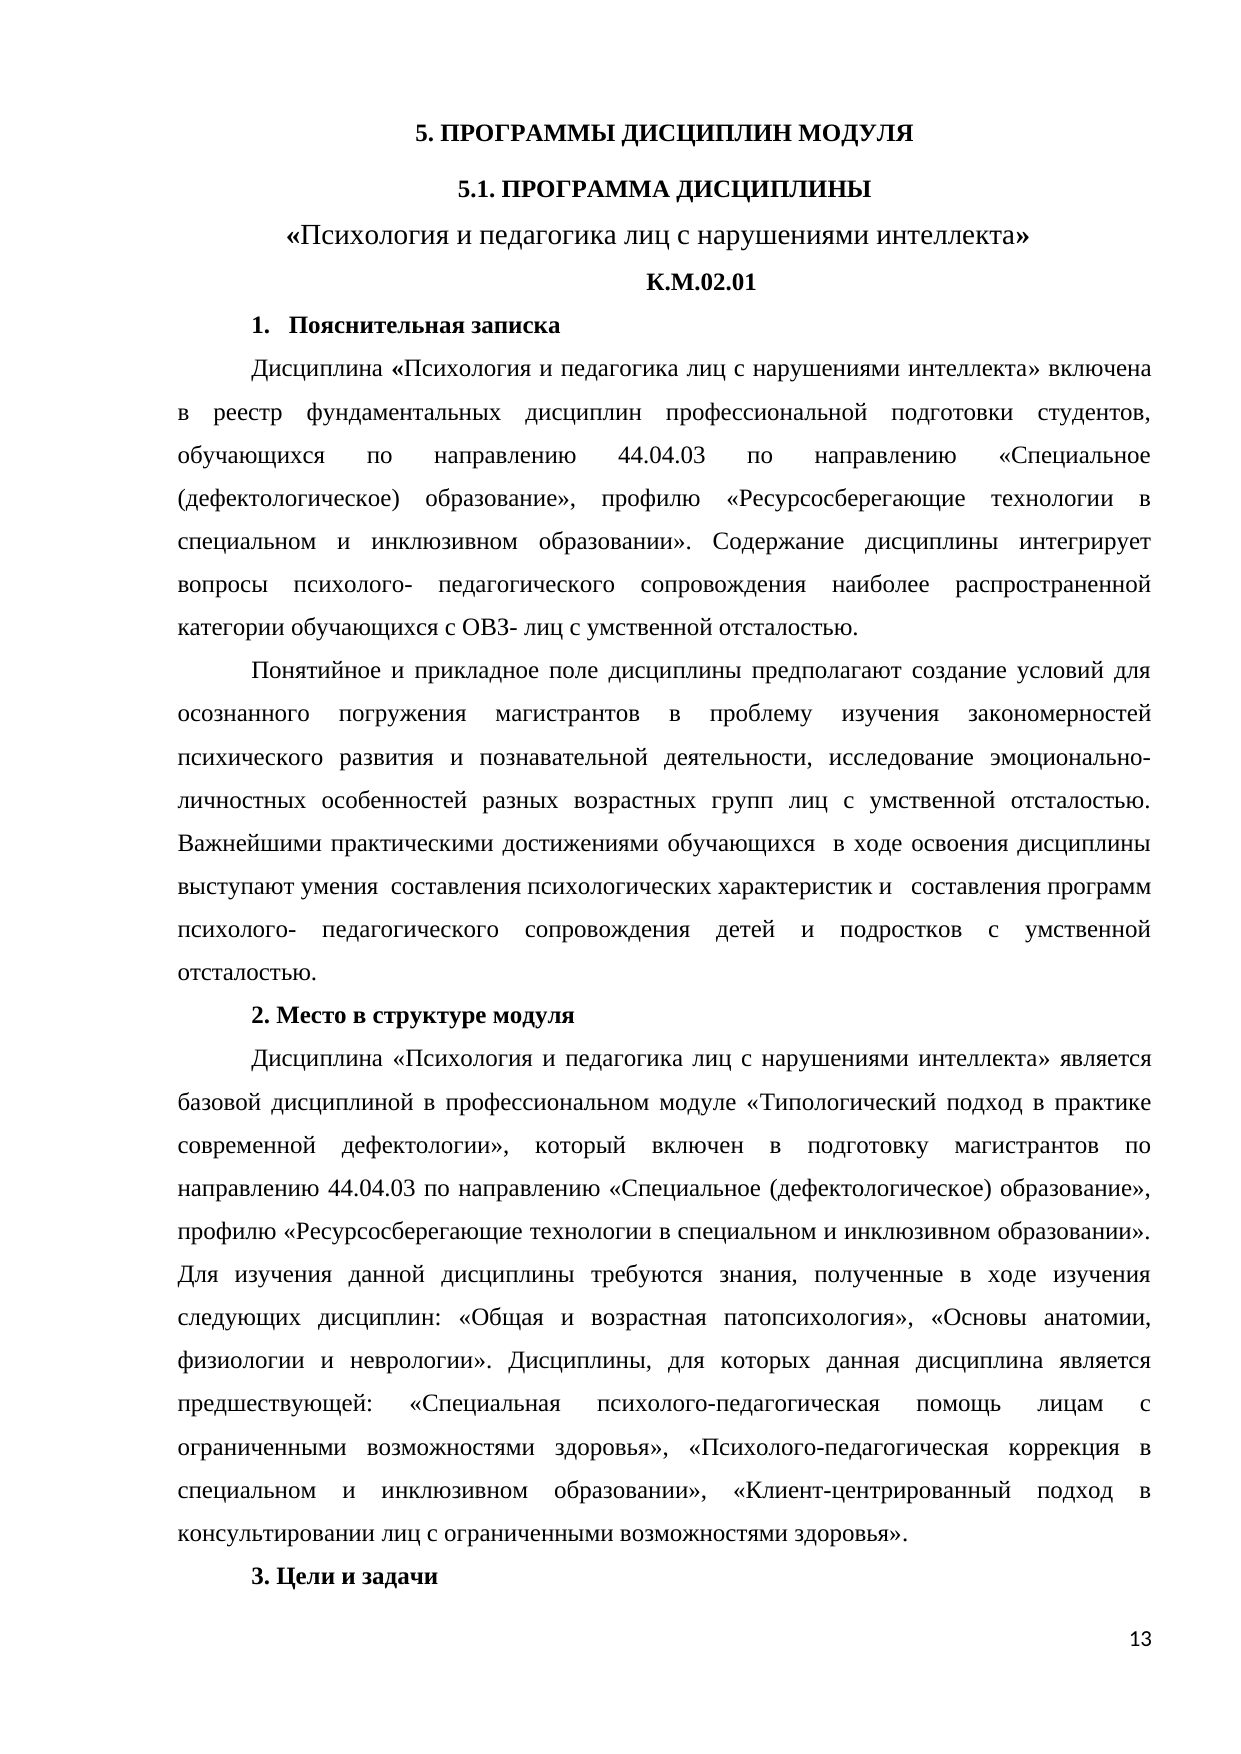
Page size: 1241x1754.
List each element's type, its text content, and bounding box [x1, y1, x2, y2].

text 5.1. ПРОГРАММА ДИСЦИПЛИНЫ [177, 174, 1152, 202]
list «Психология и педагогика лиц с нарушениями интеллекта» [177, 217, 1138, 250]
list Пояснительная записка [251, 310, 1152, 339]
text Дисциплина «Психология и педагогика лиц с нарушениями интеллекта» является базовой дисциплиной в профессиональном модуле «Типологический подход в практике современной дефектологии», который включен в подготовку магистрантов по направлению 44.04.03 по направлению «Специальное (дефектологическое) образование», профилю «Ресурсосберегающие технологии в специальном и инклюзивном образовании». Для изучения данной дисциплины требуются знания, полученные в ходе изучения следующих дисциплин: «Общая и возрастная патопсихология», «Основы анатомии, физиологии и неврологии». Дисциплины, для которых данная дисциплина является предшествующей: «Специальная психолого-педагогическая помощь лицам с ограниченными возможностями здоровья», «Психолого-педагогическая коррекция в специальном и инклюзивном образовании», «Клиент-центрированный подход в консультировании лиц с ограниченными возможностями здоровья». [177, 1043, 1152, 1547]
text 3. Цели и задачи [177, 1561, 1152, 1590]
text 2. Место в структуре модуля [177, 1000, 1152, 1029]
text К.М.02.01 [177, 267, 1152, 296]
text Понятийное и прикладное поле дисциплины предполагают создание условий для осознанного погружения магистрантов в проблему изучения закономерностей психического развития и познавательной деятельности, исследование эмоционально-личностных особенностей разных возрастных групп лиц с умственной отсталостью. Важнейшими практическими достижениями обучающихся в ходе освоения дисциплины выступают умения составления психологических характеристик и составления программ психолого- педагогического сопровождения детей и подростков с умственной отсталостью. [177, 655, 1152, 986]
text 5. ПРОГРАММЫ ДИСЦИПЛИН МОДУЛЯ [177, 118, 1152, 147]
text Дисциплина «Психология и педагогика лиц с нарушениями интеллекта» включена в реестр фундаментальных дисциплин профессиональной подготовки студентов, обучающихся по направлению 44.04.03 по направлению «Специальное (дефектологическое) образование», профилю «Ресурсосберегающие технологии в специальном и инклюзивном образовании». Содержание дисциплины интегрирует вопросы психолого- педагогического сопровождения наиболее распространенной категории обучающихся с ОВЗ- лиц с умственной отсталостью. [177, 353, 1152, 641]
